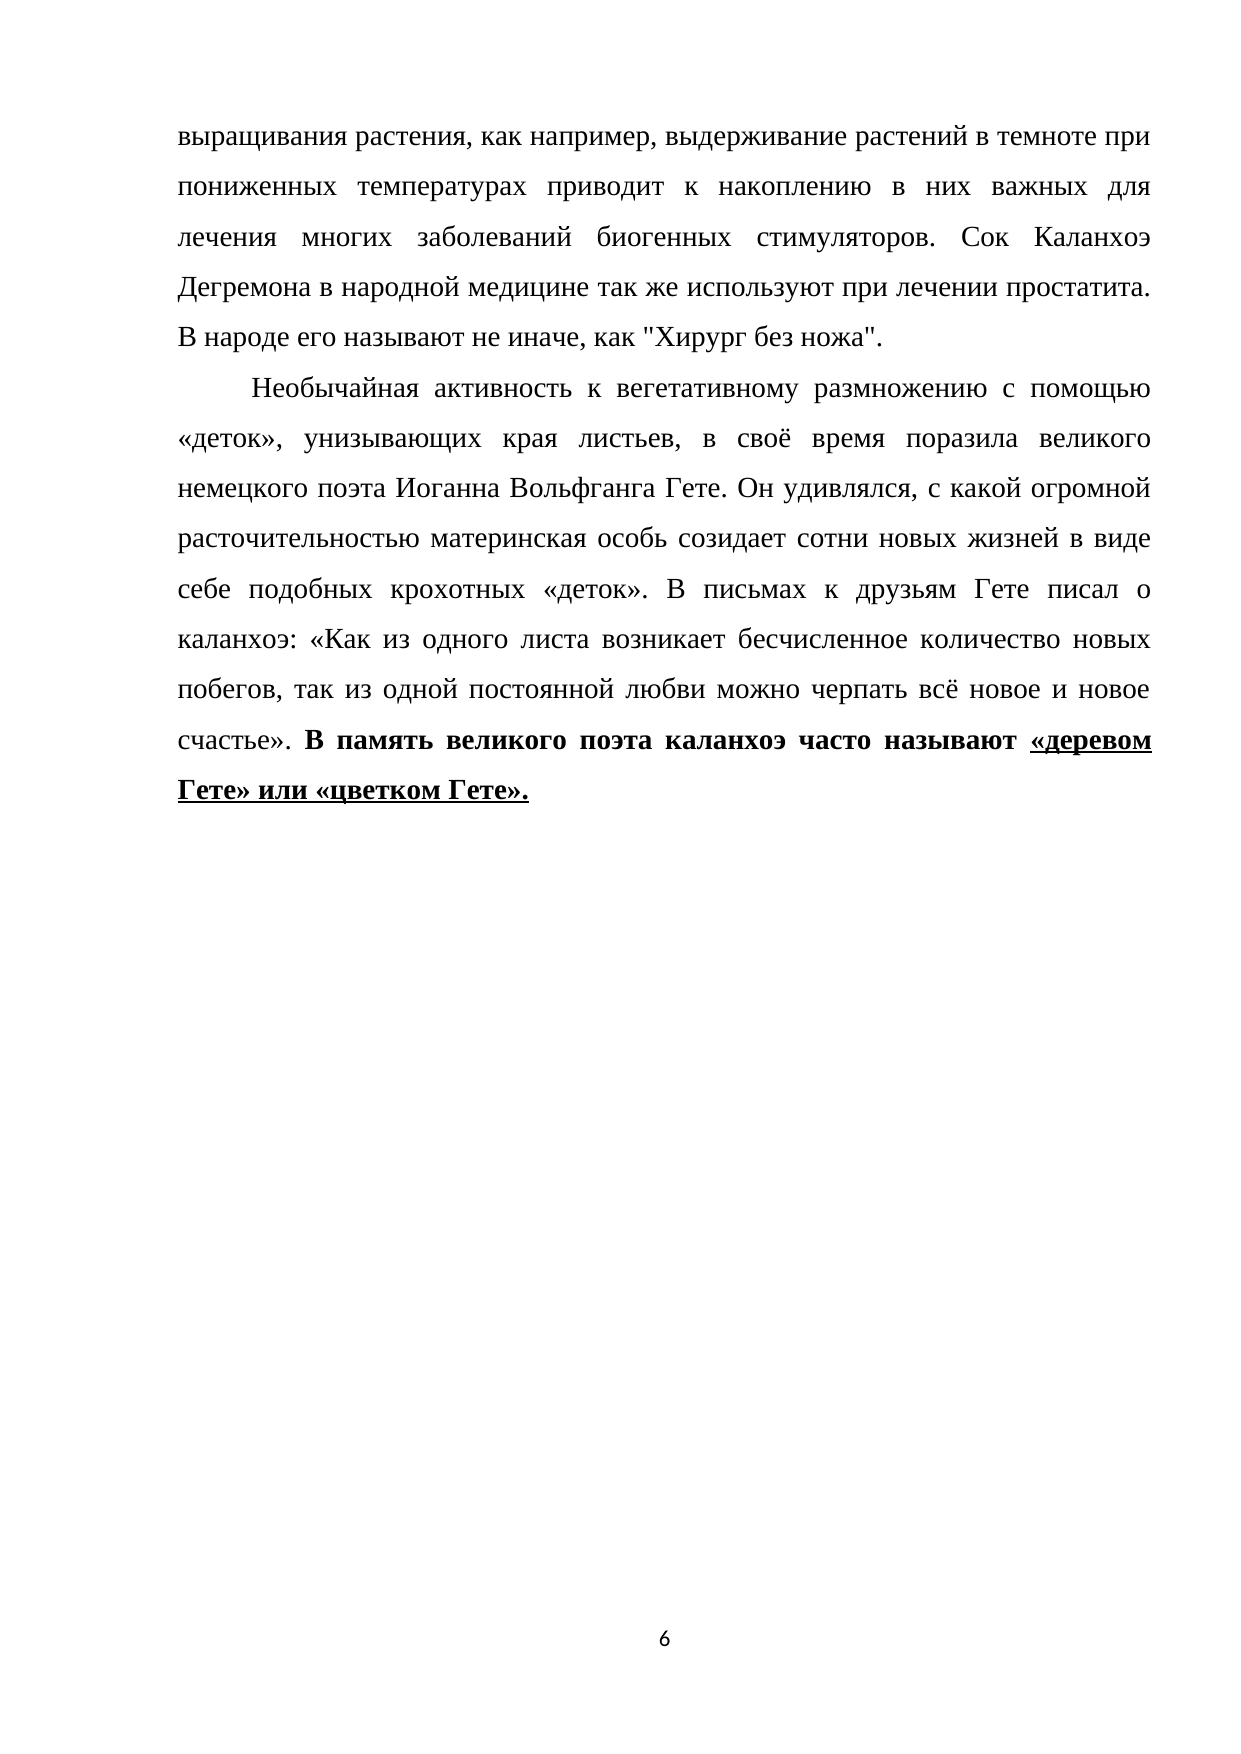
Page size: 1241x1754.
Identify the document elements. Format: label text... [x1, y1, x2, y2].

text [177, 118, 1152, 353]
text Необычайная активность к вегетативному размножению с помощью «деток», унизывающих края листьев, в своё время поразила великого немецкого поэта Иоганна Вольфганга Гете. Он удивлялся, с какой огромной расточительностью материнская особь созидает сотни новых жизней в виде себе подобных крохотных «деток». В письмах к друзьям Гете писал о каланхоэ: «Как из одного листа возникает бесчисленное количество новых побегов, так из одной постоянной любви можно черпать всё новое и новое счастье». В память великого поэта каланхоэ часто называют «деревом Гете» или «цветком Гете». [177, 370, 1152, 806]
